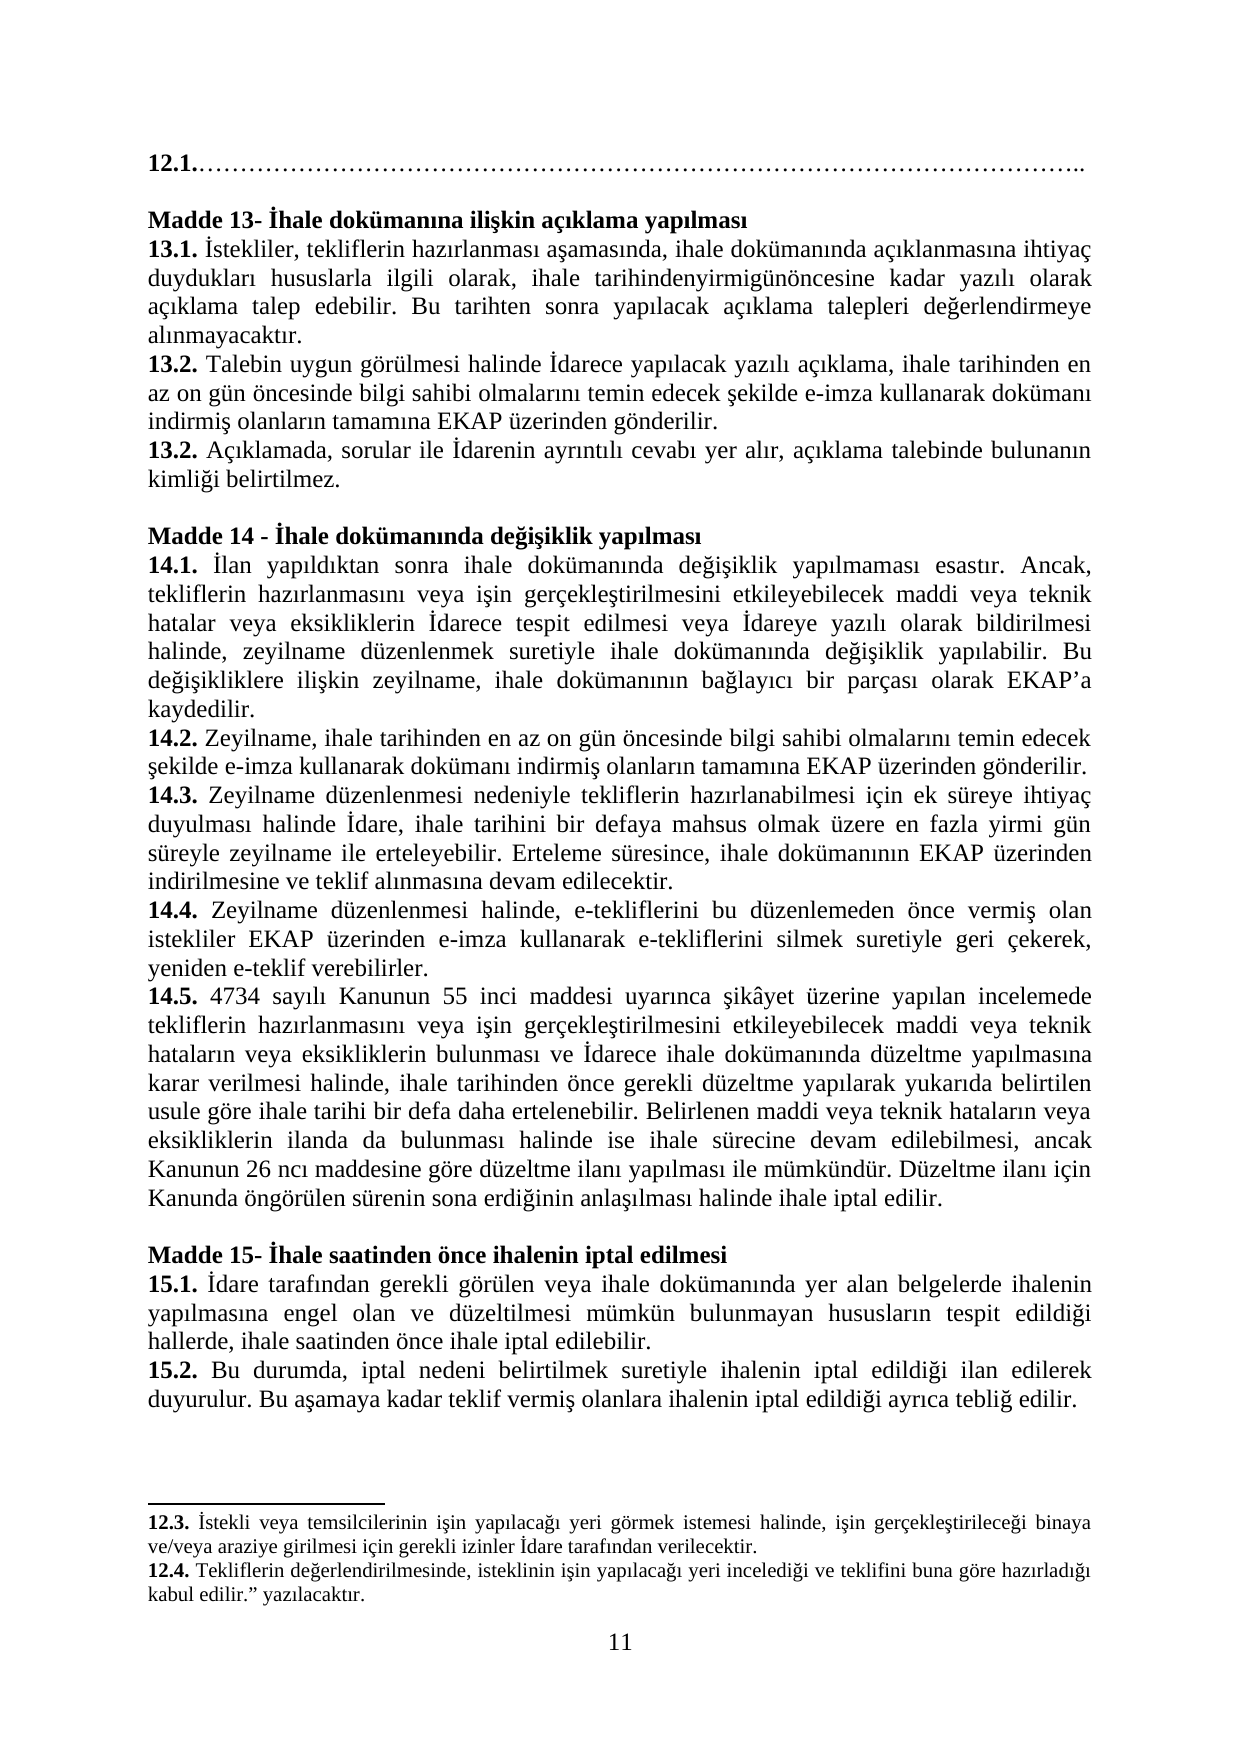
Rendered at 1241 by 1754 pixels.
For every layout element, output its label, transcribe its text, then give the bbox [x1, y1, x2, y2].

list Madde 15- İhale saatinden önce ihalenin iptal edilmesi [148, 1240, 1093, 1269]
text 13.1. İstekliler, tekliflerin hazırlanması aşamasında, ihale dokümanında açıklanmasına ihtiyaç duydukları hususlarla ilgili olarak, ihale tarihindenyirmigünöncesine kadar yazılı olarak açıklama talep edebilir. Bu tarihten sonra yapılacak açıklama talepleri değerlendirmeye alınmayacaktır. [148, 234, 1093, 349]
text 14.3. Zeyilname düzenlenmesi nedeniyle tekliflerin hazırlanabilmesi için ek süreye ihtiyaç duyulması halinde İdare, ihale tarihini bir defaya mahsus olmak üzere en fazla yirmi gün süreyle zeyilname ile erteleyebilir. Erteleme süresince, ihale dokümanının EKAP üzerinden indirilmesine ve teklif alınmasına devam edilecektir. [148, 780, 1093, 895]
text 14.1. İlan yapıldıktan sonra ihale dokümanında değişiklik yapılmaması esastır. Ancak, tekliflerin hazırlanmasını veya işin gerçekleştirilmesini etkileyebilecek maddi veya teknik hatalar veya eksikliklerin İdarece tespit edilmesi veya İdareye yazılı olarak bildirilmesi halinde, zeyilname düzenlenmek suretiyle ihale dokümanında değişiklik yapılabilir. Bu değişikliklere ilişkin zeyilname, ihale dokümanının bağlayıcı bir parçası olarak EKAP’a kaydedilir. [148, 550, 1093, 723]
text 14.4. Zeyilname düzenlenmesi halinde, e-tekliflerini bu düzenlemeden önce vermiş olan istekliler EKAP üzerinden e-imza kullanarak e-tekliflerini silmek suretiyle geri çekerek, yeniden e-teklif verebilirler. [148, 895, 1093, 981]
text 14.5. 4734 sayılı Kanunun 55 inci maddesi uyarınca şikâyet üzerine yapılan incelemede tekliflerin hazırlanmasını veya işin gerçekleştirilmesini etkileyebilecek maddi veya teknik hataların veya eksikliklerin bulunması ve İdarece ihale dokümanında düzeltme yapılmasına karar verilmesi halinde, ihale tarihinden önce gerekli düzeltme yapılarak yukarıda belirtilen usule göre ihale tarihi bir defa daha ertelenebilir. Belirlenen maddi veya teknik hataların veya eksikliklerin ilanda da bulunması halinde ise ihale sürecine devam edilebilmesi, ancak Kanunun 26 ncı maddesine göre düzeltme ilanı yapılması ile mümkündür. Düzeltme ilanı için Kanunda öngörülen sürenin sona erdiğinin anlaşılması halinde ihale iptal edilir. [148, 981, 1093, 1211]
text 14.2. Zeyilname, ihale tarihinden en az on gün öncesinde bilgi sahibi olmalarını temin edecek şekilde e-imza kullanarak dokümanı indirmiş olanların tamamına EKAP üzerinden gönderilir. [148, 723, 1093, 780]
text 15.1. İdare tarafından gerekli görülen veya ihale dokümanında yer alan belgelerde ihalenin yapılmasına engel olan ve düzeltilmesi mümkün bulunmayan hususların tespit edildiği hallerde, ihale saatinden önce ihale iptal edilebilir. [148, 1269, 1093, 1355]
text 13.2. Talebin uygun görülmesi halinde İdarece yapılacak yazılı açıklama, ihale tarihinden en az on gün öncesinde bilgi sahibi olmalarını temin edecek şekilde e-imza kullanarak dokümanı indirmiş olanların tamamına EKAP üzerinden gönderilir. [148, 349, 1093, 435]
text 15.2. Bu durumda, iptal nedeni belirtilmek suretiyle ihalenin iptal edildiği ilan edilerek duyurulur. Bu aşamaya kadar teklif vermiş olanlara ihalenin iptal edildiği ayrıca tebliğ edilir. [148, 1355, 1093, 1413]
text Madde 13- İhale dokümanına ilişkin açıklama yapılması [148, 205, 1093, 234]
text 13.2. Açıklamada, sorular ile İdarenin ayrıntılı cevabı yer alır, açıklama talebinde bulunanın kimliği belirtilmez. [148, 435, 1093, 493]
text 12.1.…………………………………………………………………………………………….. [148, 148, 1093, 176]
text Madde 14 - İhale dokümanında değişiklik yapılması [148, 521, 1093, 550]
